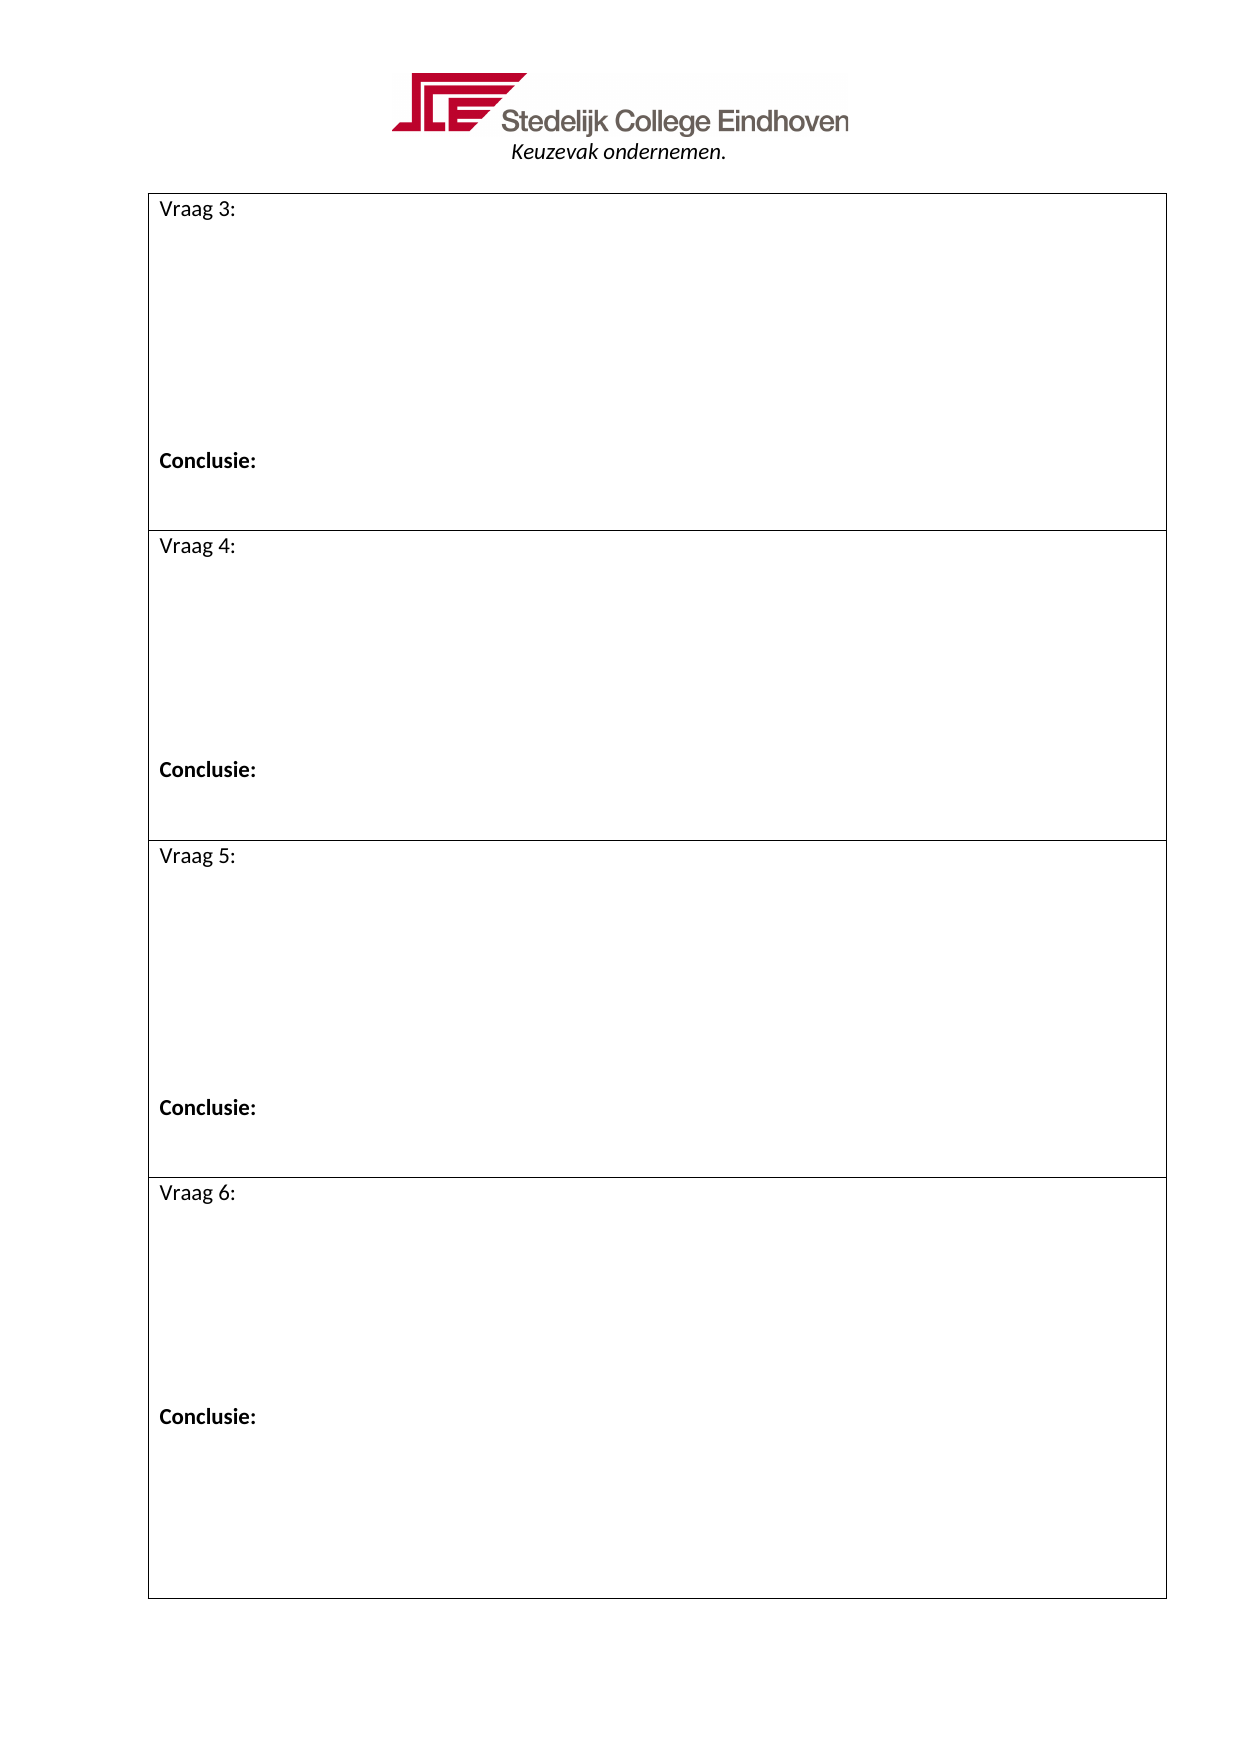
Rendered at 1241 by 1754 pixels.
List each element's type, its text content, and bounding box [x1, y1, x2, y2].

table_cell Vraag 5: Conclusie: [149, 841, 1166, 1177]
table_cell Vraag 4: Conclusie: [149, 531, 1166, 840]
table_cell Vraag 3: Conclusie: [149, 194, 1166, 530]
picture [392, 73, 849, 137]
table_cell Vraag 6: Conclusie: [149, 1178, 1166, 1598]
